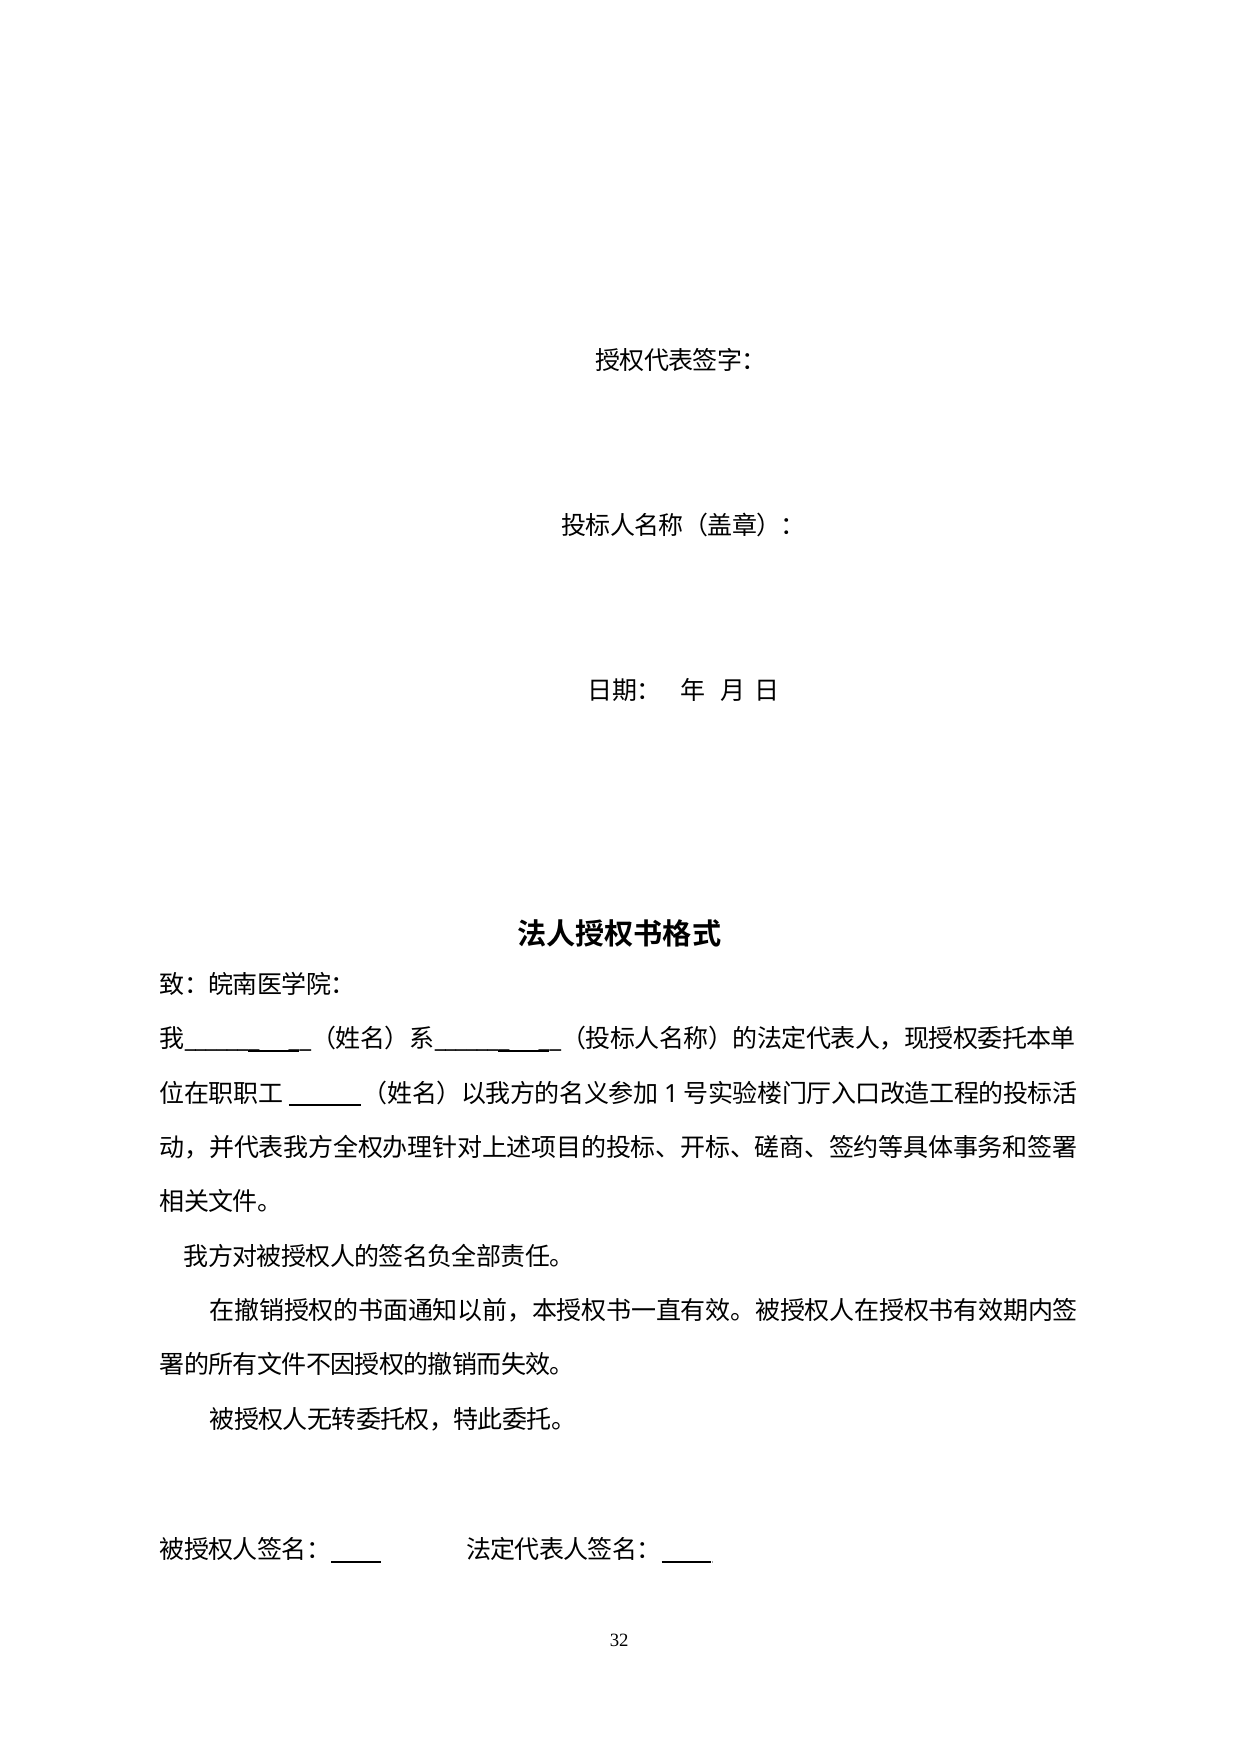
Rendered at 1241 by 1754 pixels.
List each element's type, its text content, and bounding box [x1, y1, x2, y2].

text 法人授权书格式 [159, 899, 1078, 964]
text 日期： 年 月 日 [159, 656, 1078, 721]
text 致：皖南医学院： [159, 964, 1078, 1001]
text 投标人名称（盖章）： [159, 491, 1078, 556]
text 授权代表签字： [216, 326, 1078, 391]
text 在撤销授权的书面通知以前，本授权书一直有效。被授权人在授权书有效期内签署的所有文件不因授权的撤销而失效。 [159, 1291, 1078, 1381]
text 被授权人无转委托权，特此委托。 [159, 1399, 1078, 1436]
text 我方对被授权人的签名负全部责任。 [159, 1236, 1078, 1272]
text 我_______ __（姓名）系_______ __（投标人名称）的法定代表人，现授权委托本单位在职职工 （姓名）以我方的名义参加1号实验楼门厅入口改造工程的投标活动，并代表我方全权办理针对上述项目的投标、开标、磋商、签约等具体事务和签署相关文件。 [159, 1019, 1078, 1218]
text 被授权人签名： 法定代表人签名： [159, 1530, 1078, 1566]
